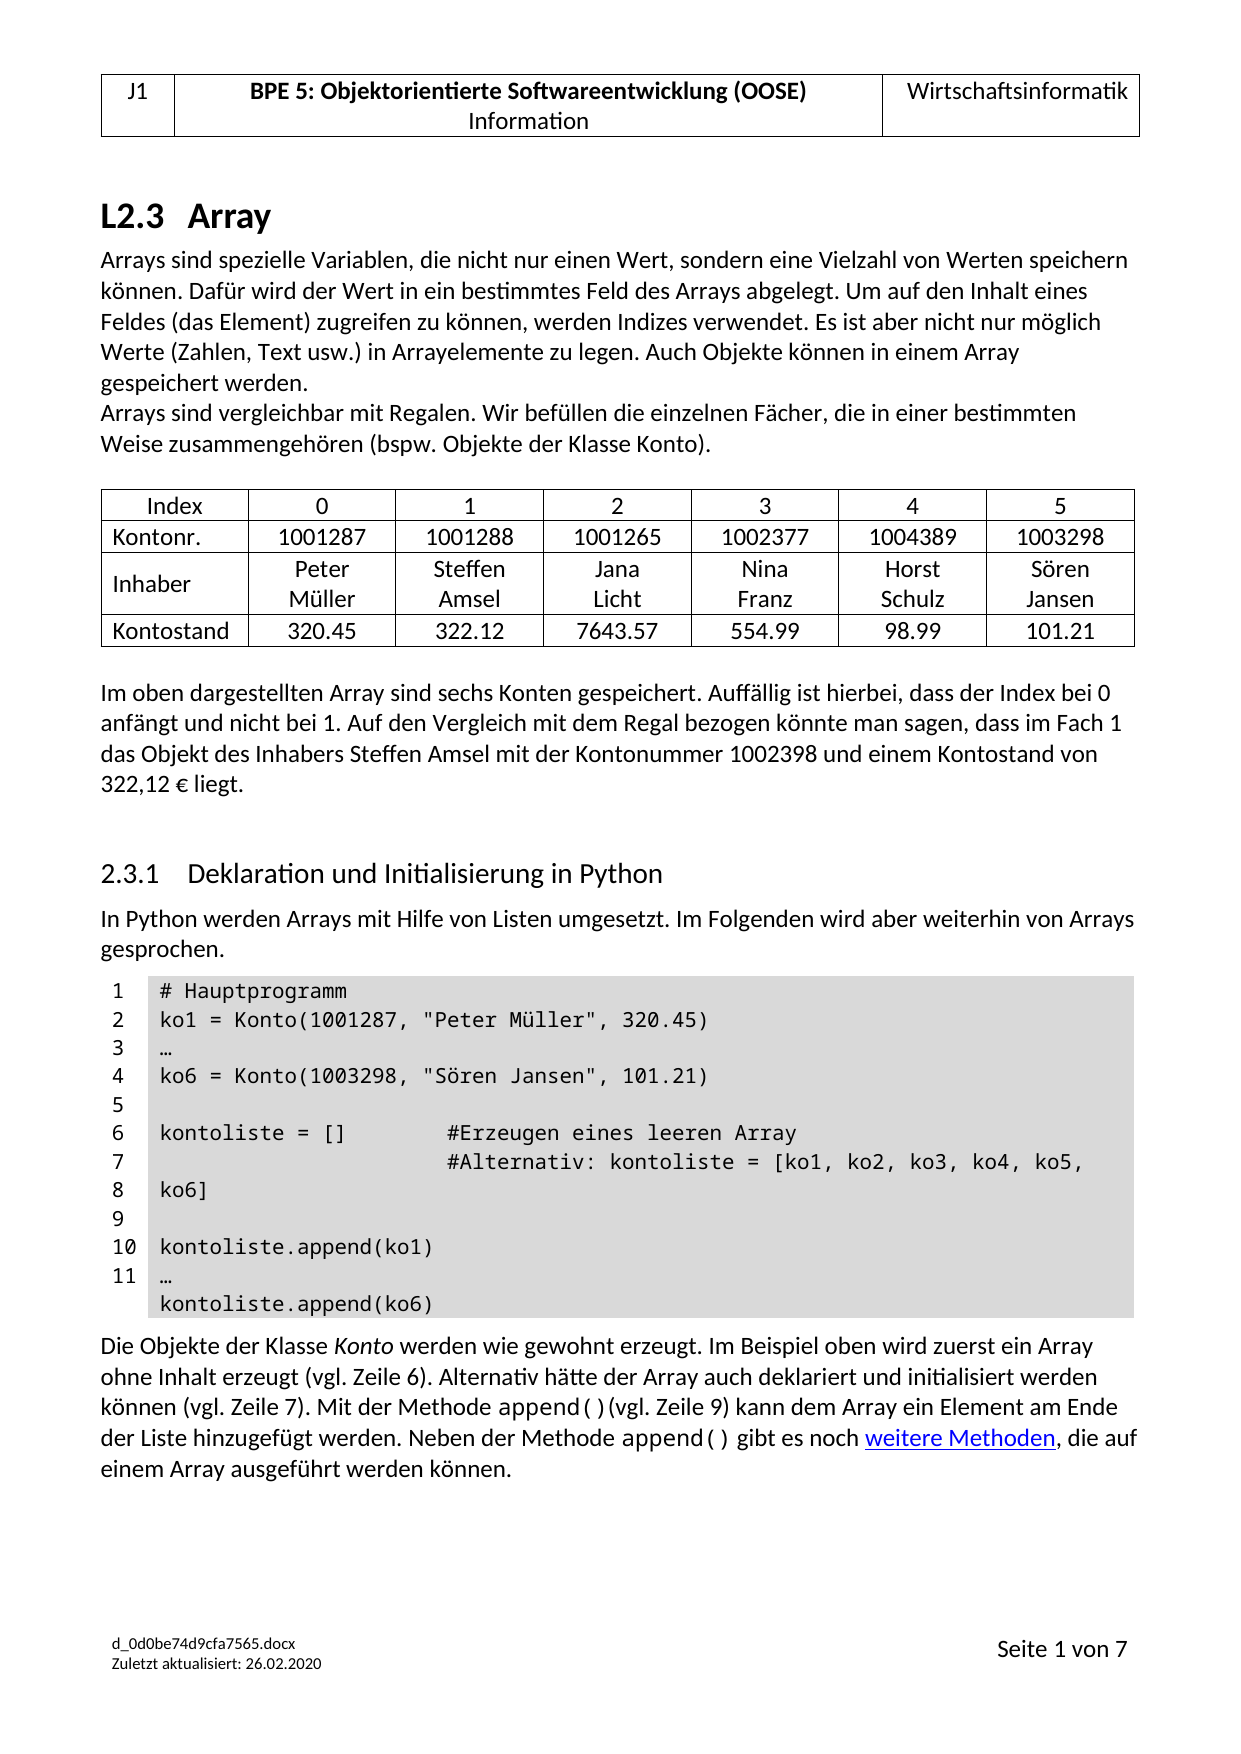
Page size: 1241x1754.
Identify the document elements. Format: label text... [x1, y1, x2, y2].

table_header 0 [249, 490, 395, 520]
table_header 4 [839, 490, 986, 520]
table_cell Sören Jansen [987, 553, 1134, 614]
table_cell Kontostand [102, 615, 248, 646]
table_header 5 [987, 490, 1134, 520]
table_cell 1004389 [839, 521, 986, 552]
table_cell 320.45 [249, 615, 395, 646]
table_cell Jana Licht [544, 553, 691, 614]
table_cell 1001287 [249, 521, 395, 552]
text Arrays sind spezielle Variablen, die nicht nur einen Wert, sondern eine Vielzahl von Werten speichern können. Dafür wird der Wert in ein bestimmtes Feld des Arrays abgelegt. Um auf den Inhalt eines Feldes (das Element) zugreifen zu können, werden Indizes verwendet. Es ist aber nicht nur möglich Werte (Zahlen, Text usw.) in Arrayelemente zu legen. Auch Objekte können in einem Array gespeichert werden. [100, 244, 1140, 397]
table_cell 98.99 [839, 615, 986, 646]
table_cell 7643.57 [544, 615, 691, 646]
text Im oben dargestellten Array sind sechs Konten gespeichert. Auffällig ist hierbei, dass der Index bei 0 anfängt und nicht bei 1. Auf den Vergleich mit dem Regal bezogen könnte man sagen, dass im Fach 1 das Objekt des Inhabers Steffen Amsel mit der Kontonummer 1002398 und einem Kontostand von 322,12 € liegt. [100, 677, 1140, 799]
text Die Objekte der Klasse Konto werden wie gewohnt erzeugt. Im Beispiel oben wird zuerst ein Array ohne Inhalt erzeugt (vgl. Zeile 6). Alternativ hätte der Array auch deklariert und initialisiert werden können (vgl. Zeile 7). Mit der Methode append()(vgl. Zeile 9) kann dem Array ein Element am Ende der Liste hinzugefügt werden. Neben der Methode append() gibt es noch weitere Methoden, die auf einem Array ausgeführt werden können. [100, 1330, 1140, 1484]
subtitle Array [100, 192, 1140, 238]
table_cell Horst Schulz [839, 553, 986, 614]
table_cell 1001265 [544, 521, 691, 552]
table_cell Peter Müller [249, 553, 395, 614]
table_cell 1002377 [692, 521, 838, 552]
table_header 3 [692, 490, 838, 520]
table_cell 101.21 [987, 615, 1134, 646]
table_header 1 [396, 490, 543, 520]
table_cell Nina Franz [692, 553, 838, 614]
text Arrays sind vergleichbar mit Regalen. Wir befüllen die einzelnen Fächer, die in einer bestimmten Weise zusammengehören (bspw. Objekte der Klasse Konto). [100, 397, 1140, 458]
subtitle Deklaration und Initialisierung in Python [100, 855, 1140, 890]
table_header # Hauptprogramm ko1 = Konto(1001287, "Peter Müller", 320.45) … ko6 = Konto(1003298, "Sören Jansen", 101.21) kontoliste = [] #Erzeugen eines leeren Array #Alternativ: kontoliste = [ko1, ko2, ko3, ko4, ko5, ko6] kontoliste.append(ko1) … kontoliste.append(ko6) [148, 976, 1134, 1318]
text In Python werden Arrays mit Hilfe von Listen umgesetzt. Im Folgenden wird aber weiterhin von Arrays gesprochen. [100, 903, 1140, 964]
table_cell 1003298 [987, 521, 1134, 552]
table_cell 1001288 [396, 521, 543, 552]
table_cell 322.12 [396, 615, 543, 646]
table_cell Steffen Amsel [396, 553, 543, 614]
table_cell Kontonr. [102, 521, 248, 552]
table_header Index [102, 490, 248, 520]
table_header 2 [544, 490, 691, 520]
table_header 1 2 3 4 5 6 7 8 9 10 11 [100, 976, 148, 1318]
table_cell 554.99 [692, 615, 838, 646]
table_cell Inhaber [102, 553, 248, 614]
